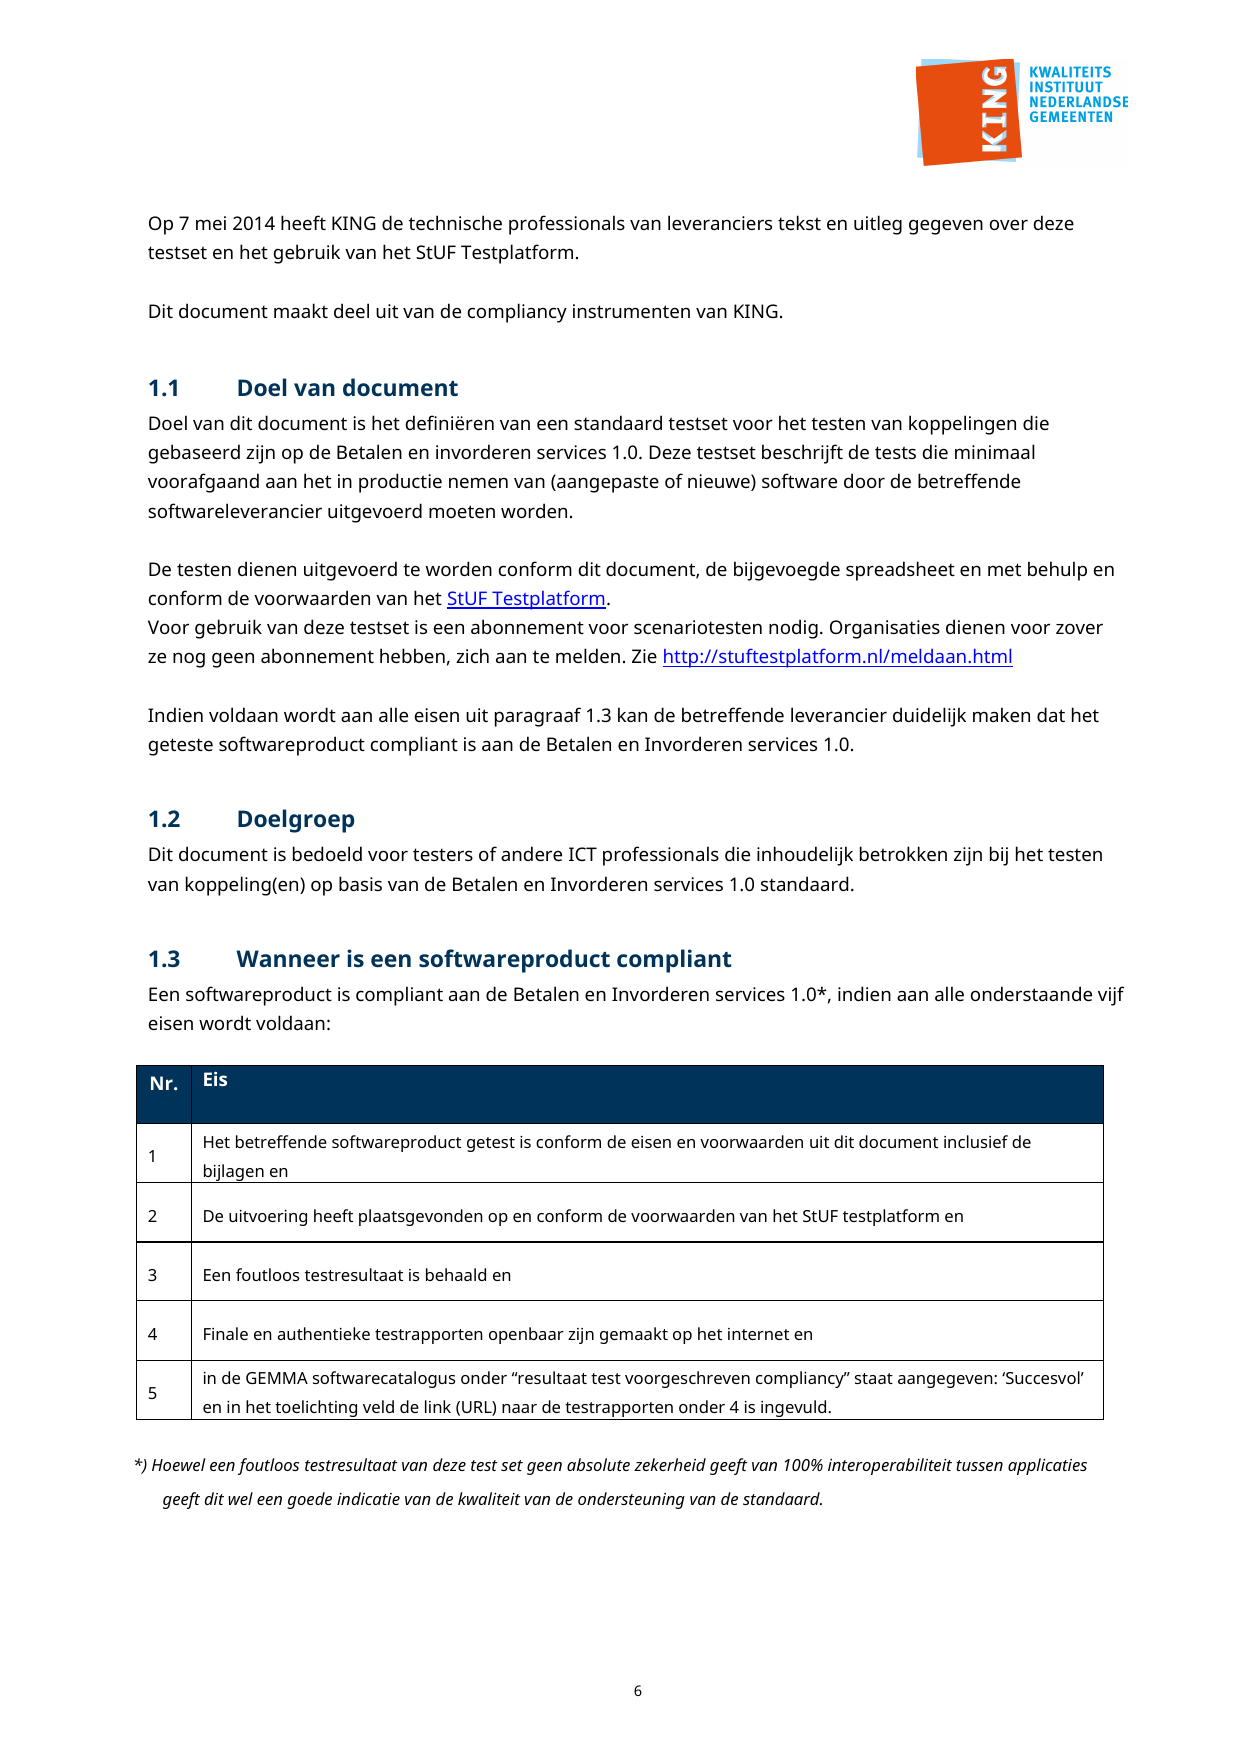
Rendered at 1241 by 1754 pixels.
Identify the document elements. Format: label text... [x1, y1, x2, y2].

table_cell in de GEMMA softwarecatalogus onder “resultaat test voorgeschreven compliancy” staat aangegeven: ‘Succesvol’ en in het toelichting veld de link (URL) naar de testrapporten onder 4 is ingevuld. [192, 1361, 1103, 1418]
text Indien voldaan wordt aan alle eisen uit paragraaf 1.3 kan de betreffende leverancier duidelijk maken dat het geteste softwareproduct compliant is aan de Betalen en Invorderen services 1.0. [148, 698, 1128, 757]
subtitle Doelgroep [148, 786, 1128, 838]
table_cell De uitvoering heeft plaatsgevonden op en conform de voorwaarden van het StUF testplatform en [192, 1183, 1103, 1241]
table_cell Het betreffende softwareproduct getest is conform de eisen en voorwaarden uit dit document inclusief de bijlagen en [192, 1124, 1103, 1182]
text *) Hoewel een foutloos testresultaat van deze test set geen absolute zekerheid geeft van 100% interoperabiliteit tussen applicaties geeft dit wel een goede indicatie van de kwaliteit van de ondersteuning van de standaard. [133, 1454, 1128, 1510]
subtitle Doel van document [148, 355, 1128, 407]
table_cell 2 [137, 1183, 191, 1241]
text Voor gebruik van deze testset is een abonnement voor scenariotesten nodig. Organisaties dienen voor zover ze nog geen abonnement hebben, zich aan te melden. Zie http://stuftestplatform.nl/meldaan.html [148, 611, 1128, 669]
table_cell 4 [137, 1301, 191, 1359]
text Doel van dit document is het definiëren van een standaard testset voor het testen van koppelingen die gebaseerd zijn op de Betalen en invorderen services 1.0. Deze testset beschrijft de tests die minimaal voorafgaand aan het in productie nemen van (aangepaste of nieuwe) software door de betreffende softwareleverancier uitgevoerd moeten worden. [148, 407, 1128, 523]
table_cell Finale en authentieke testrapporten openbaar zijn gemaakt op het internet en [192, 1301, 1103, 1359]
picture [915, 59, 1129, 166]
table_header Eis [192, 1066, 1103, 1123]
text Op 7 mei 2014 heeft KING de technische professionals van leveranciers tekst en uitleg gegeven over deze testset en het gebruik van het StUF Testplatform. [148, 207, 1128, 265]
text Dit document is bedoeld voor testers of andere ICT professionals die inhoudelijk betrokken zijn bij het testen van koppeling(en) op basis van de Betalen en Invorderen services 1.0 standaard. [148, 838, 1128, 896]
table_header Nr. [137, 1066, 191, 1123]
text De testen dienen uitgevoerd te worden conform dit document, de bijgevoegde spreadsheet en met behulp en conform de voorwaarden van het StUF Testplatform. [148, 553, 1128, 611]
table_cell Een foutloos testresultaat is behaald en [192, 1243, 1103, 1300]
text Dit document maakt deel uit van de compliancy instrumenten van KING. [148, 294, 1128, 323]
table_cell 3 [137, 1243, 191, 1300]
text Een softwareproduct is compliant aan de Betalen en Invorderen services 1.0*, indien aan alle onderstaande vijf eisen wordt voldaan: [148, 978, 1128, 1036]
table_cell 1 [137, 1124, 191, 1182]
subtitle Wanneer is een softwareproduct compliant [148, 926, 1128, 978]
table_cell 5 [137, 1361, 191, 1418]
